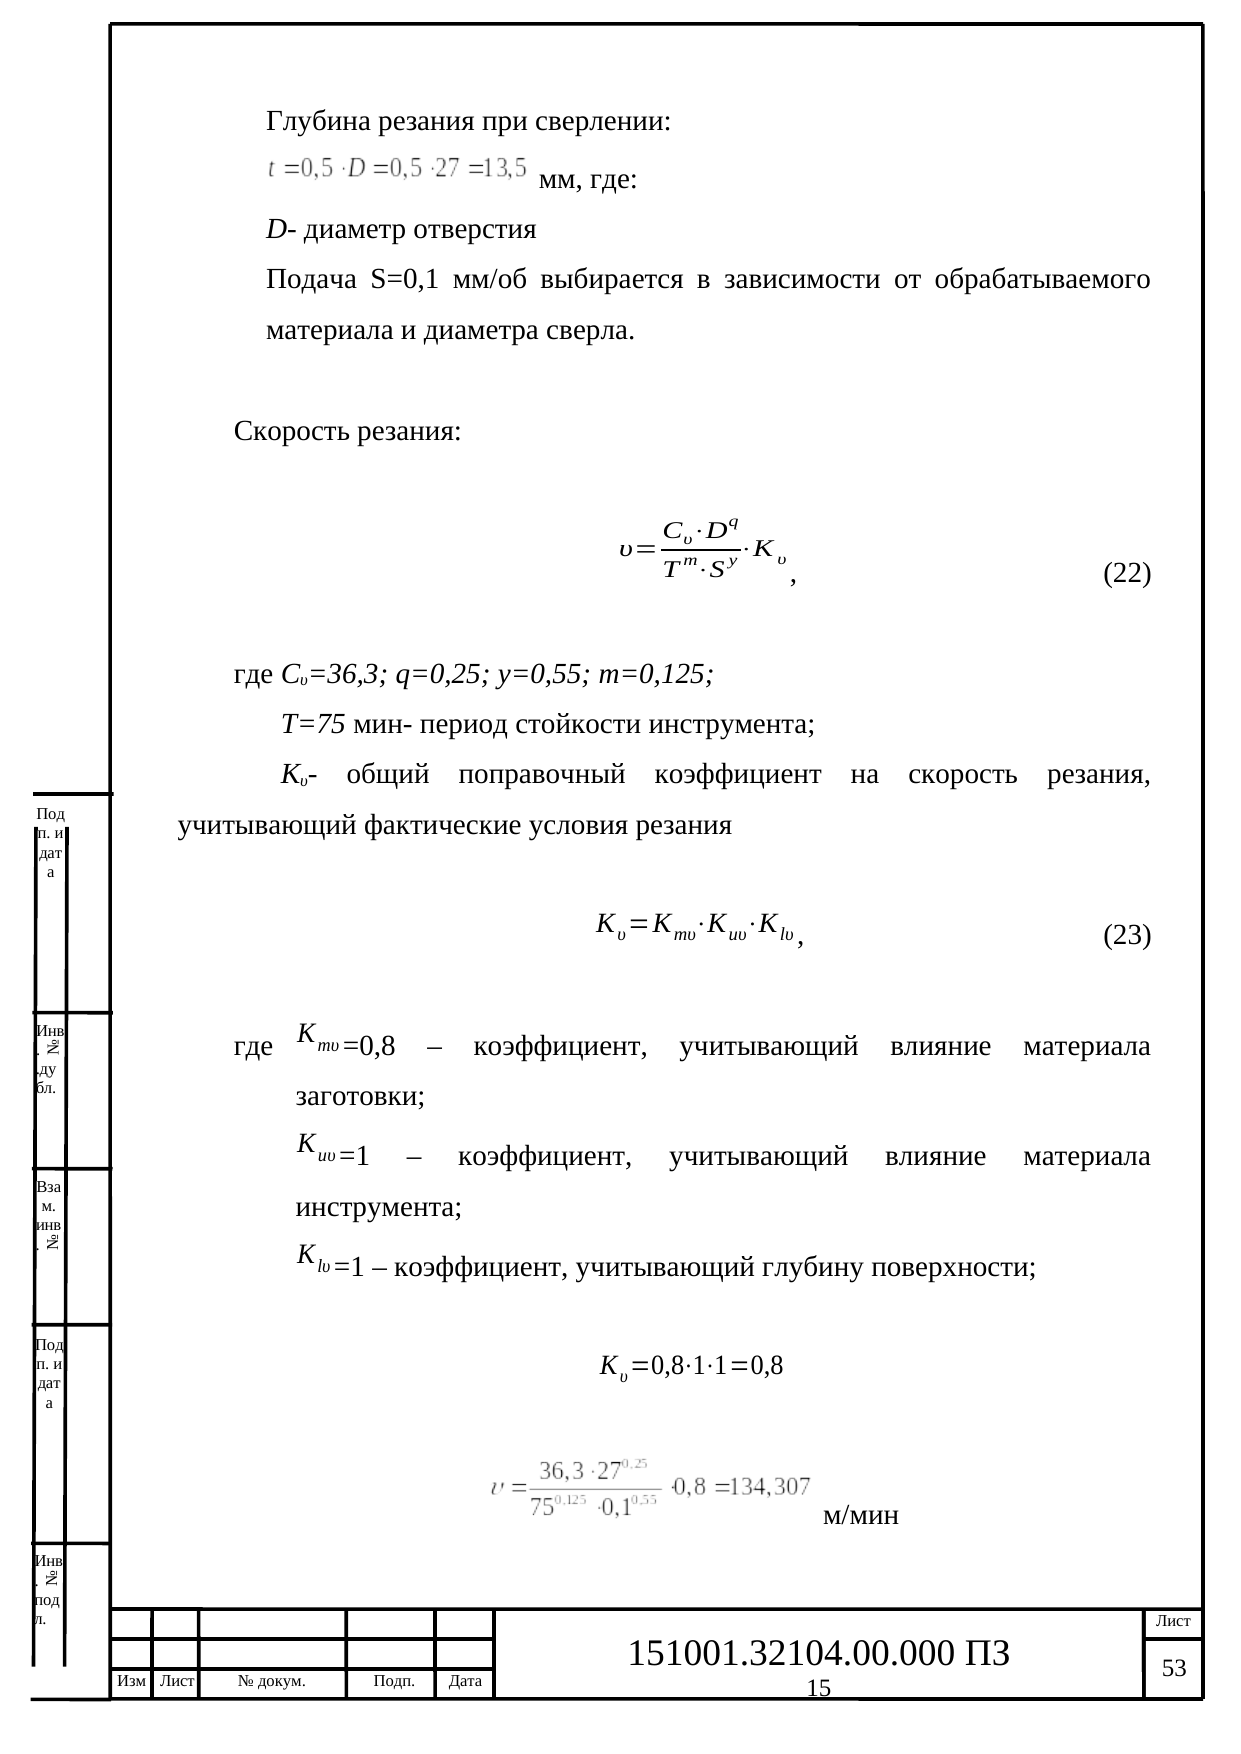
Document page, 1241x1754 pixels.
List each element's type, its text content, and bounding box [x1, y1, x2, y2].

text Подача S=0,1 мм/об выбирается в зависимости от обрабатываемого материала и диаметра сверла. [266, 262, 1152, 346]
text T=75 мин- период стойкости инструмента; [177, 706, 1152, 740]
text где Сυ=36,3; q=0,25; y=0,55; m=0,125; [177, 656, 1152, 689]
text Глубина резания при сверлении: [177, 103, 1152, 137]
text , (23) [177, 907, 1152, 951]
text м/мин [177, 1451, 1152, 1531]
text , (22) [177, 513, 1152, 589]
text Кυ- общий поправочный коэффициент на скорость резания, учитывающий фактические условия резания [177, 756, 1152, 840]
text Скорость резания: [177, 413, 1152, 446]
text D- диаметр отверстия [177, 211, 1152, 245]
text где =0,8 – коэффициент, учитывающий влияние материала заготовки; [233, 1018, 1152, 1112]
text =1 – коэффициент, учитывающий глубину поверхности; [177, 1239, 1152, 1282]
text мм, где: [177, 154, 1152, 194]
text =1 – коэффициент, учитывающий влияние материала инструмента; [295, 1128, 1152, 1222]
